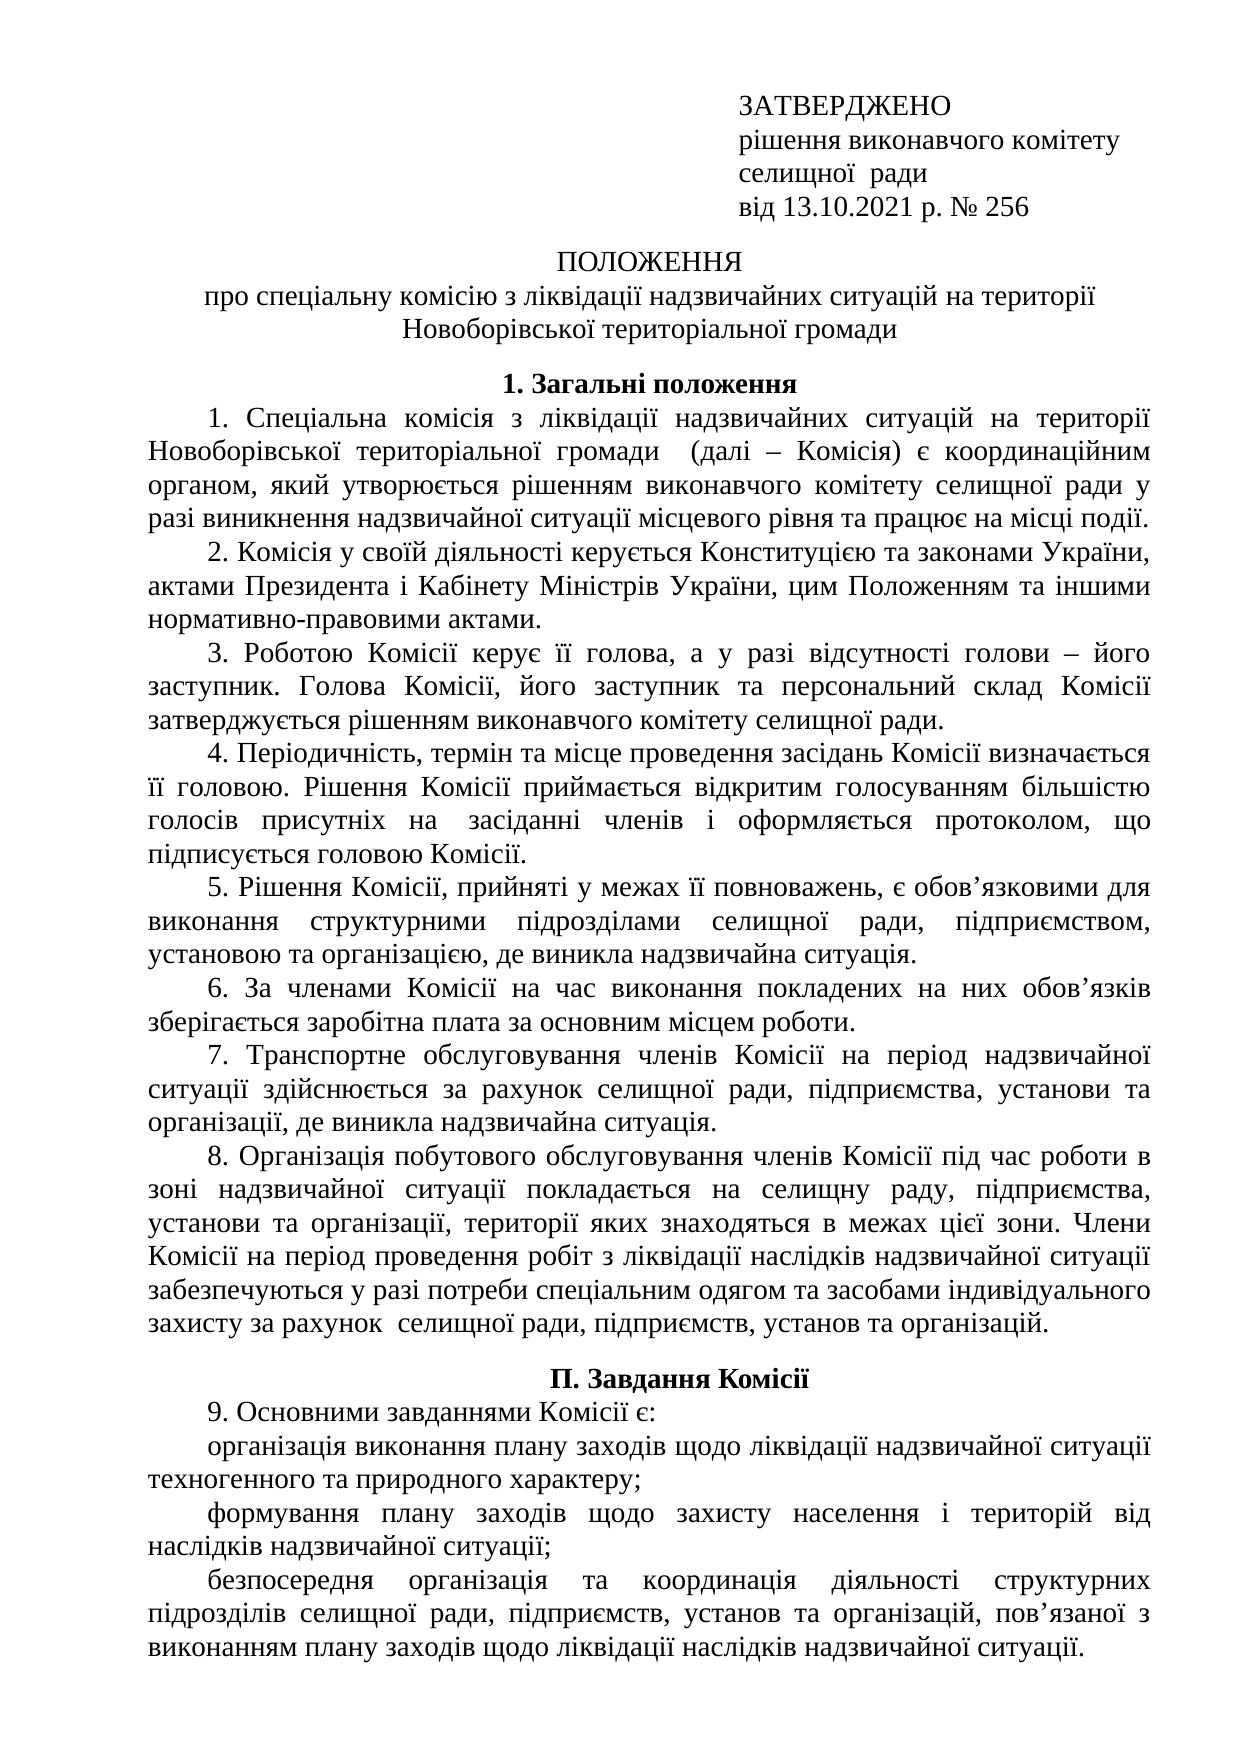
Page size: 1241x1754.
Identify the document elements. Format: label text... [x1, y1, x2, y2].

text 5. Рішення Комісії, прийняті у межах її повноважень, є обов’язковими для виконання структурними підрозділами селищної ради, підприємством, установою та організацією, де виникла надзвичайна ситуація. [148, 869, 1152, 970]
text 4. Періодичність, термін та місце проведення засідань Комісії визначається її головою. Рішення Комісії приймається відкритим голосуванням більшістю голосів присутніх на засіданні членів і оформляється протоколом, що підписується головою Комісії. [148, 735, 1152, 869]
text про спеціальну комісію з ліквідації надзвичайних ситуацій на території Новоборівської територіальної громади [148, 278, 1152, 345]
text формування плану заходів щодо захисту населення і територій від наслідків надзвичайної ситуації; [148, 1495, 1152, 1562]
text безпосередня організація та координація діяльності структурних підрозділів селищної ради, підприємств, установ та організацій, пов’язаної з виконанням плану заходів щодо ліквідації наслідків надзвичайної ситуації. [148, 1562, 1152, 1663]
text П. Завдання Комісії [148, 1361, 1152, 1394]
text ПОЛОЖЕННЯ [148, 244, 1152, 278]
text рішення виконавчого комітету [738, 122, 1152, 156]
text 7. Транспортне обслуговування членів Комісії на період надзвичайної ситуації здійснюється за рахунок селищної ради, підприємства, установи та організації, де виникла надзвичайна ситуація. [148, 1037, 1152, 1138]
text 1. Загальні положення [148, 366, 1152, 400]
text 6. За членами Комісії на час виконання покладених на них обов’язків зберігається заробітна плата за основним місцем роботи. [148, 970, 1152, 1037]
text ЗАТВЕРДЖЕНО [738, 88, 1152, 122]
text організація виконання плану заходів щодо ліквідації надзвичайної ситуації техногенного та природного характеру; [148, 1428, 1152, 1495]
text від 13.10.2021 р. № 256 [738, 189, 1152, 223]
text 2. Комісія у своїй діяльності керується Конституцією та законами України, актами Президента і Кабінету Міністрів України, цим Положенням та іншими нормативно-правовими актами. [148, 534, 1152, 635]
text 8. Організація побутового обслуговування членів Комісії під час роботи в зоні надзвичайної ситуації покладається на селищну раду, підприємства, установи та організації, території яких знаходяться в межах цієї зони. Члени Комісії на період проведення робіт з ліквідації наслідків надзвичайної ситуації забезпечуються у разі потреби спеціальним одягом та засобами індивідуального захисту за рахунок селищної ради, підприємств, установ та організацій. [148, 1138, 1152, 1339]
text 9. Основними завданнями Комісії є: [148, 1394, 1152, 1428]
text селищної ради [738, 156, 1152, 189]
text 1. Спеціальна комісія з ліквідації надзвичайних ситуацій на території Новоборівської територіальної громади (далі – Комісія) є координаційним органом, який утворюється рішенням виконавчого комітету селищної ради у разі виникнення надзвичайної ситуації місцевого рівня та працює на місці події. [148, 400, 1152, 534]
text 3. Роботою Комісії керує її голова, а у разі відсутності голови – його заступник. Голова Комісії, його заступник та персональний склад Комісії затверджується рішенням виконавчого комітету селищної ради. [148, 635, 1152, 735]
